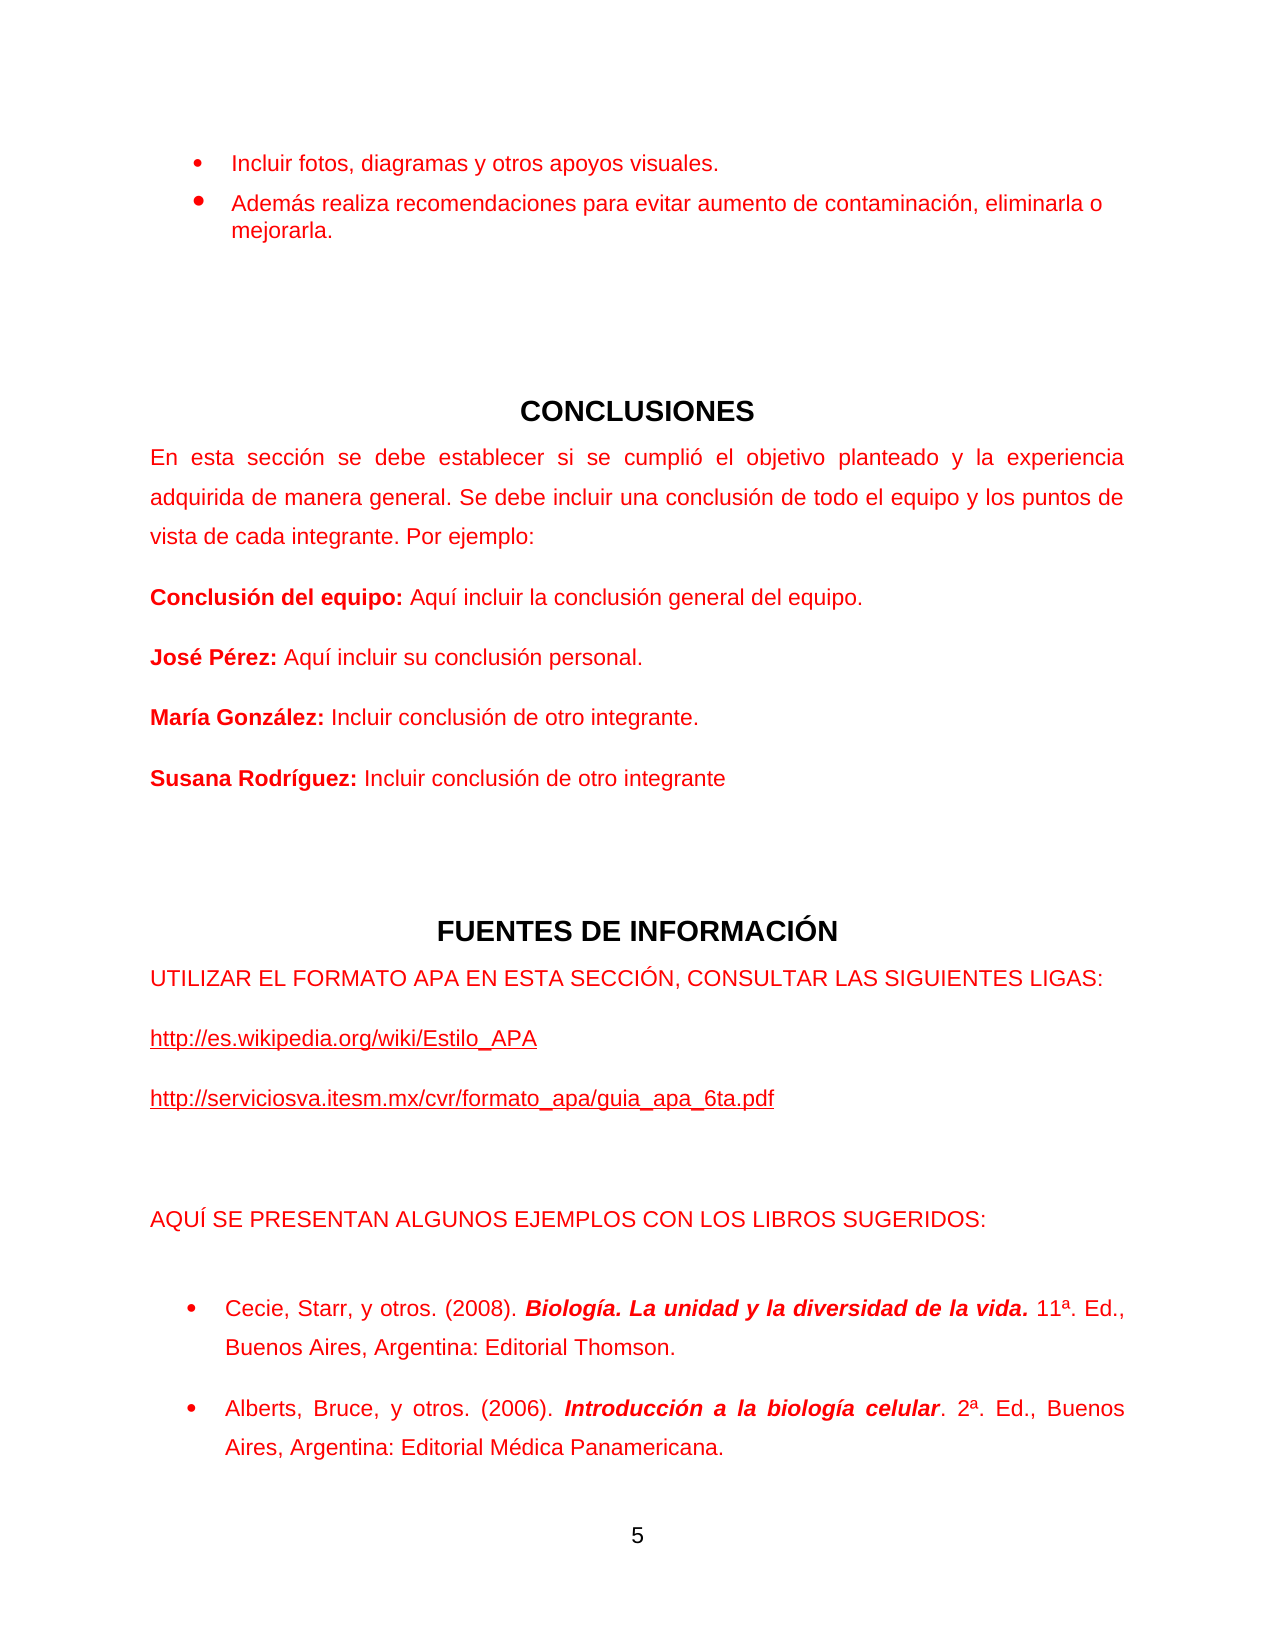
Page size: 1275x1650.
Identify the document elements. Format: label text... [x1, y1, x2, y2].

subtitle CONCLUSIONES [150, 394, 1125, 427]
text http://es.wikipedia.org/wiki/Estilo_APA [150, 1025, 1125, 1051]
text María González: Incluir conclusión de otro integrante. [150, 704, 1125, 731]
list Además realiza recomendaciones para evitar aumento de contaminación, eliminarla o mejorarla. [194, 189, 1125, 244]
text José Pérez: Aquí incluir su conclusión personal. [150, 644, 1125, 670]
text En esta sección se debe establecer si se cumplió el objetivo planteado y la experiencia adquirida de manera general. Se debe incluir una conclusión de todo el equipo y los puntos de vista de cada integrante. Por ejemplo: [150, 444, 1125, 549]
text http://serviciosva.itesm.mx/cvr/formato_apa/guia_apa_6ta.pdf [150, 1085, 1125, 1112]
list Incluir fotos, diagramas y otros apoyos visuales. [194, 150, 1125, 176]
text Conclusión del equipo: Aquí incluir la conclusión general del equipo. [150, 583, 1125, 610]
text Susana Rodríguez: Incluir conclusión de otro integrante [150, 764, 1125, 791]
text AQUÍ SE PRESENTAN ALGUNOS EJEMPLOS CON LOS LIBROS SUGERIDOS: [150, 1206, 1125, 1232]
text UTILIZAR EL FORMATO APA EN ESTA SECCIÓN, CONSULTAR LAS SIGUIENTES LIGAS: [150, 964, 1125, 991]
list Alberts, Bruce, y otros. (2006). Introducción a la biología celular. 2ª. Ed., Buenos Aires, Argentina: Editorial Médica Panamericana. [187, 1395, 1125, 1461]
list Cecie, Starr, y otros. (2008). Biología. La unidad y la diversidad de la vida. 11ª. Ed., Buenos Aires, Argentina: Editorial Thomson. [187, 1295, 1125, 1361]
subtitle FUENTES DE INFORMACIÓN [150, 914, 1125, 948]
